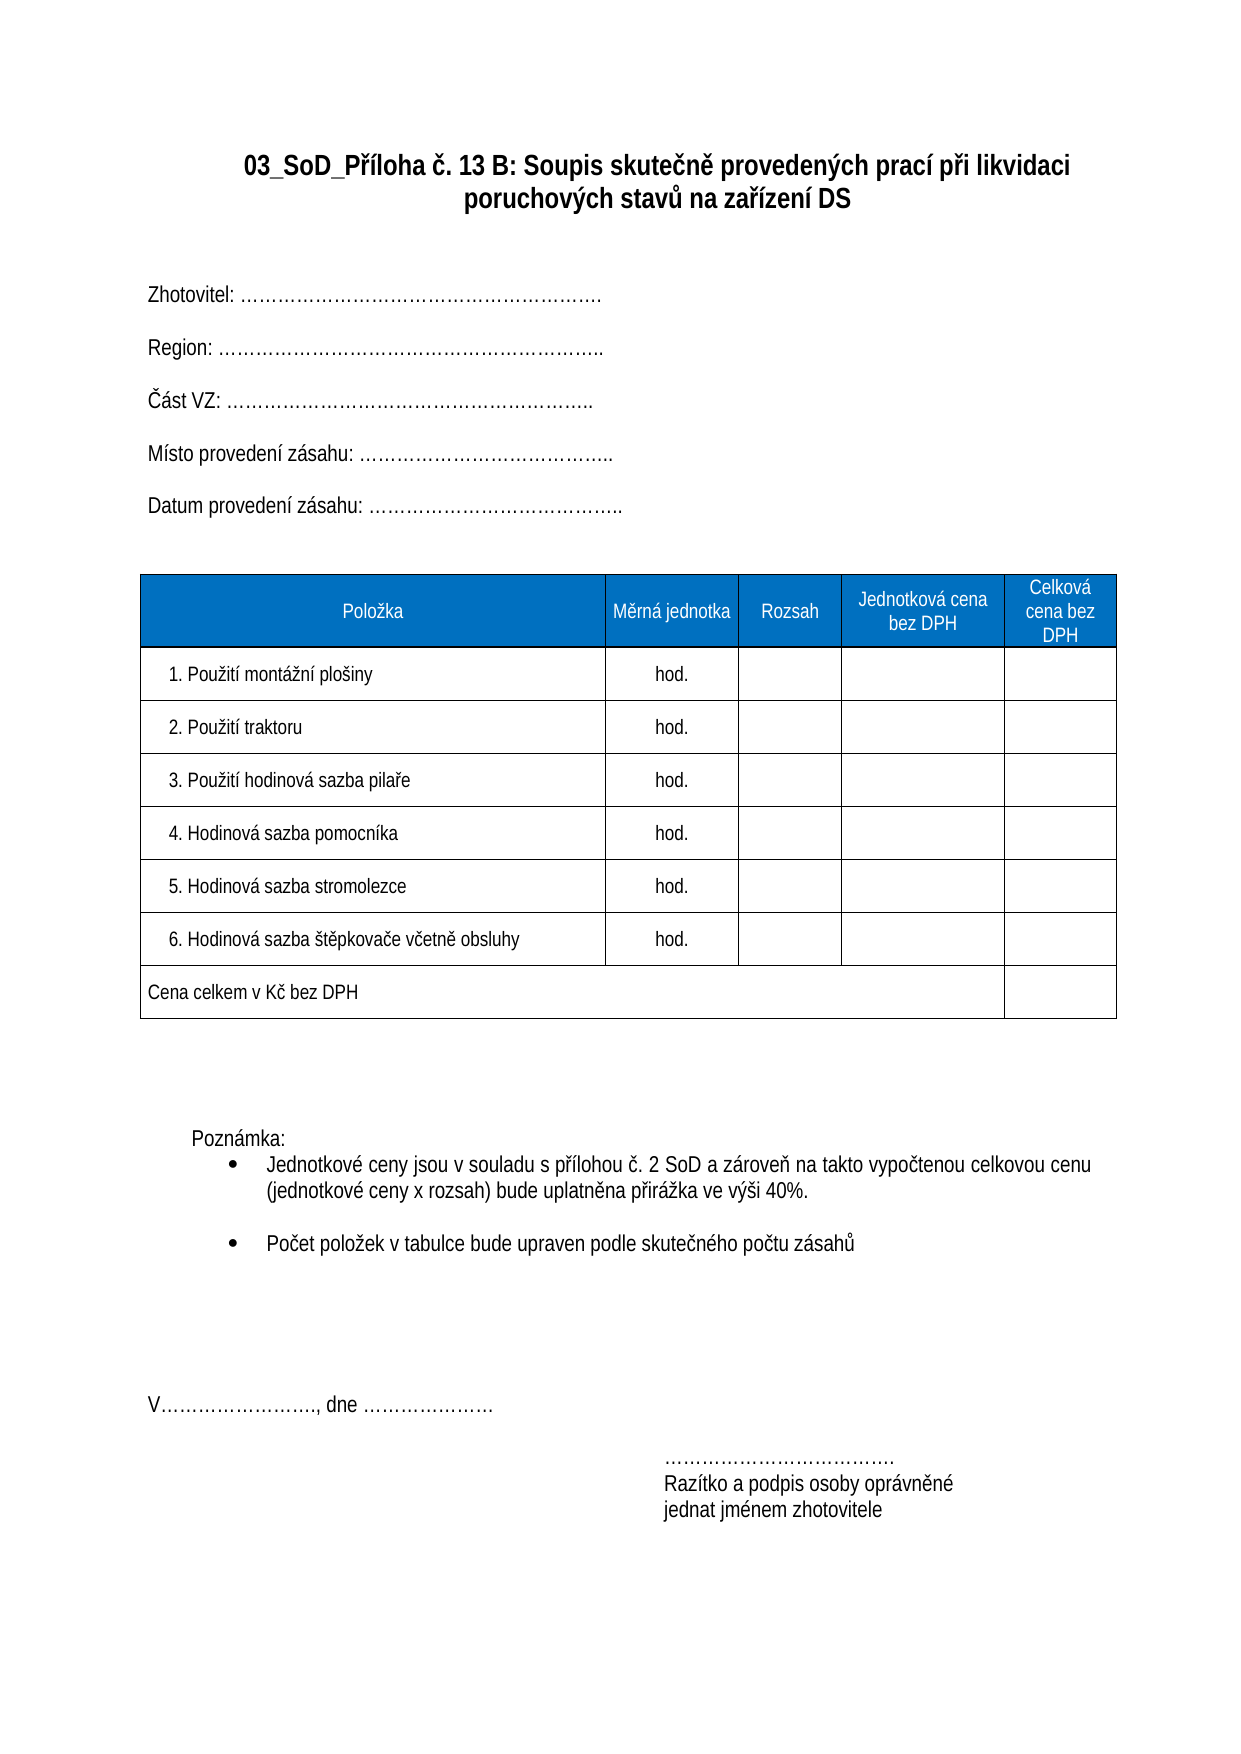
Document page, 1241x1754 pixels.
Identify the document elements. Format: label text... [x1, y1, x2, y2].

text jednat jménem zhotovitele [589, 1496, 1093, 1522]
table_cell [1005, 966, 1116, 1018]
list Jednotkové ceny jsou v souladu s přílohou č. 2 SoD a zároveň na takto vypočtenou celkovou cenu (jednotkové ceny x rozsah) bude uplatněna přirážka ve výši 40%. [229, 1151, 1093, 1204]
table_cell [739, 860, 841, 912]
table_cell 3. Použití hodinová sazba pilaře [141, 754, 605, 806]
table_cell [1005, 754, 1116, 806]
table_cell [739, 648, 841, 699]
table_cell hod. [606, 807, 738, 859]
text ………………………………. [148, 1443, 1093, 1470]
text Datum provedení zásahu: ………………………………….. [148, 492, 1093, 518]
table_cell hod. [606, 913, 738, 965]
list Poznámka: [191, 1125, 1093, 1151]
table_header Jednotková cena bez DPH [842, 575, 1004, 646]
table_cell hod. [606, 701, 738, 753]
table_cell [842, 913, 1004, 965]
table_cell Cena celkem v Kč bez DPH [141, 966, 1004, 1018]
text Razítko a podpis osoby oprávněné [298, 1470, 1093, 1496]
table_cell [842, 754, 1004, 806]
table_cell hod. [606, 648, 738, 699]
table_cell 6. Hodinová sazba štěpkovače včetně obsluhy [141, 913, 605, 965]
list Počet položek v tabulce bude upraven podle skutečného počtu zásahů [229, 1230, 1093, 1257]
text Část VZ: ………………………………………………….. [148, 387, 1093, 413]
table_cell hod. [606, 754, 738, 806]
table_cell 4. Hodinová sazba pomocníka [141, 807, 605, 859]
table_cell [1005, 701, 1116, 753]
text Region: …………………………………………………….. [148, 334, 1093, 360]
table_header Rozsah [739, 575, 841, 646]
table_cell [739, 701, 841, 753]
table_cell [1005, 648, 1116, 699]
text V……………………., dne ………………… [148, 1391, 1093, 1417]
table_cell [1005, 860, 1116, 912]
text 03_SoD_Příloha č. 13 B: Soupis skutečně provedených prací při likvidaci poruchových stavů na zařízení DS [223, 148, 1093, 214]
table_cell [842, 701, 1004, 753]
table_cell [739, 754, 841, 806]
text Zhotovitel: …………………………………………………. [148, 281, 1093, 308]
table_cell [739, 913, 841, 965]
table_header Položka [141, 575, 605, 646]
table_cell hod. [606, 860, 738, 912]
table_cell 1. Použití montážní plošiny [141, 648, 605, 699]
table_cell 5. Hodinová sazba stromolezce [141, 860, 605, 912]
table_cell [842, 860, 1004, 912]
table_header Celková cena bez DPH [1005, 575, 1116, 646]
table_cell [739, 807, 841, 859]
table_cell 2. Použití traktoru [141, 701, 605, 753]
table_header Měrná jednotka [606, 575, 738, 646]
table_cell [1005, 913, 1116, 965]
table_cell [1005, 807, 1116, 859]
table_cell [842, 648, 1004, 699]
text Místo provedení zásahu: ………………………………….. [148, 439, 1093, 466]
table_cell [842, 807, 1004, 859]
